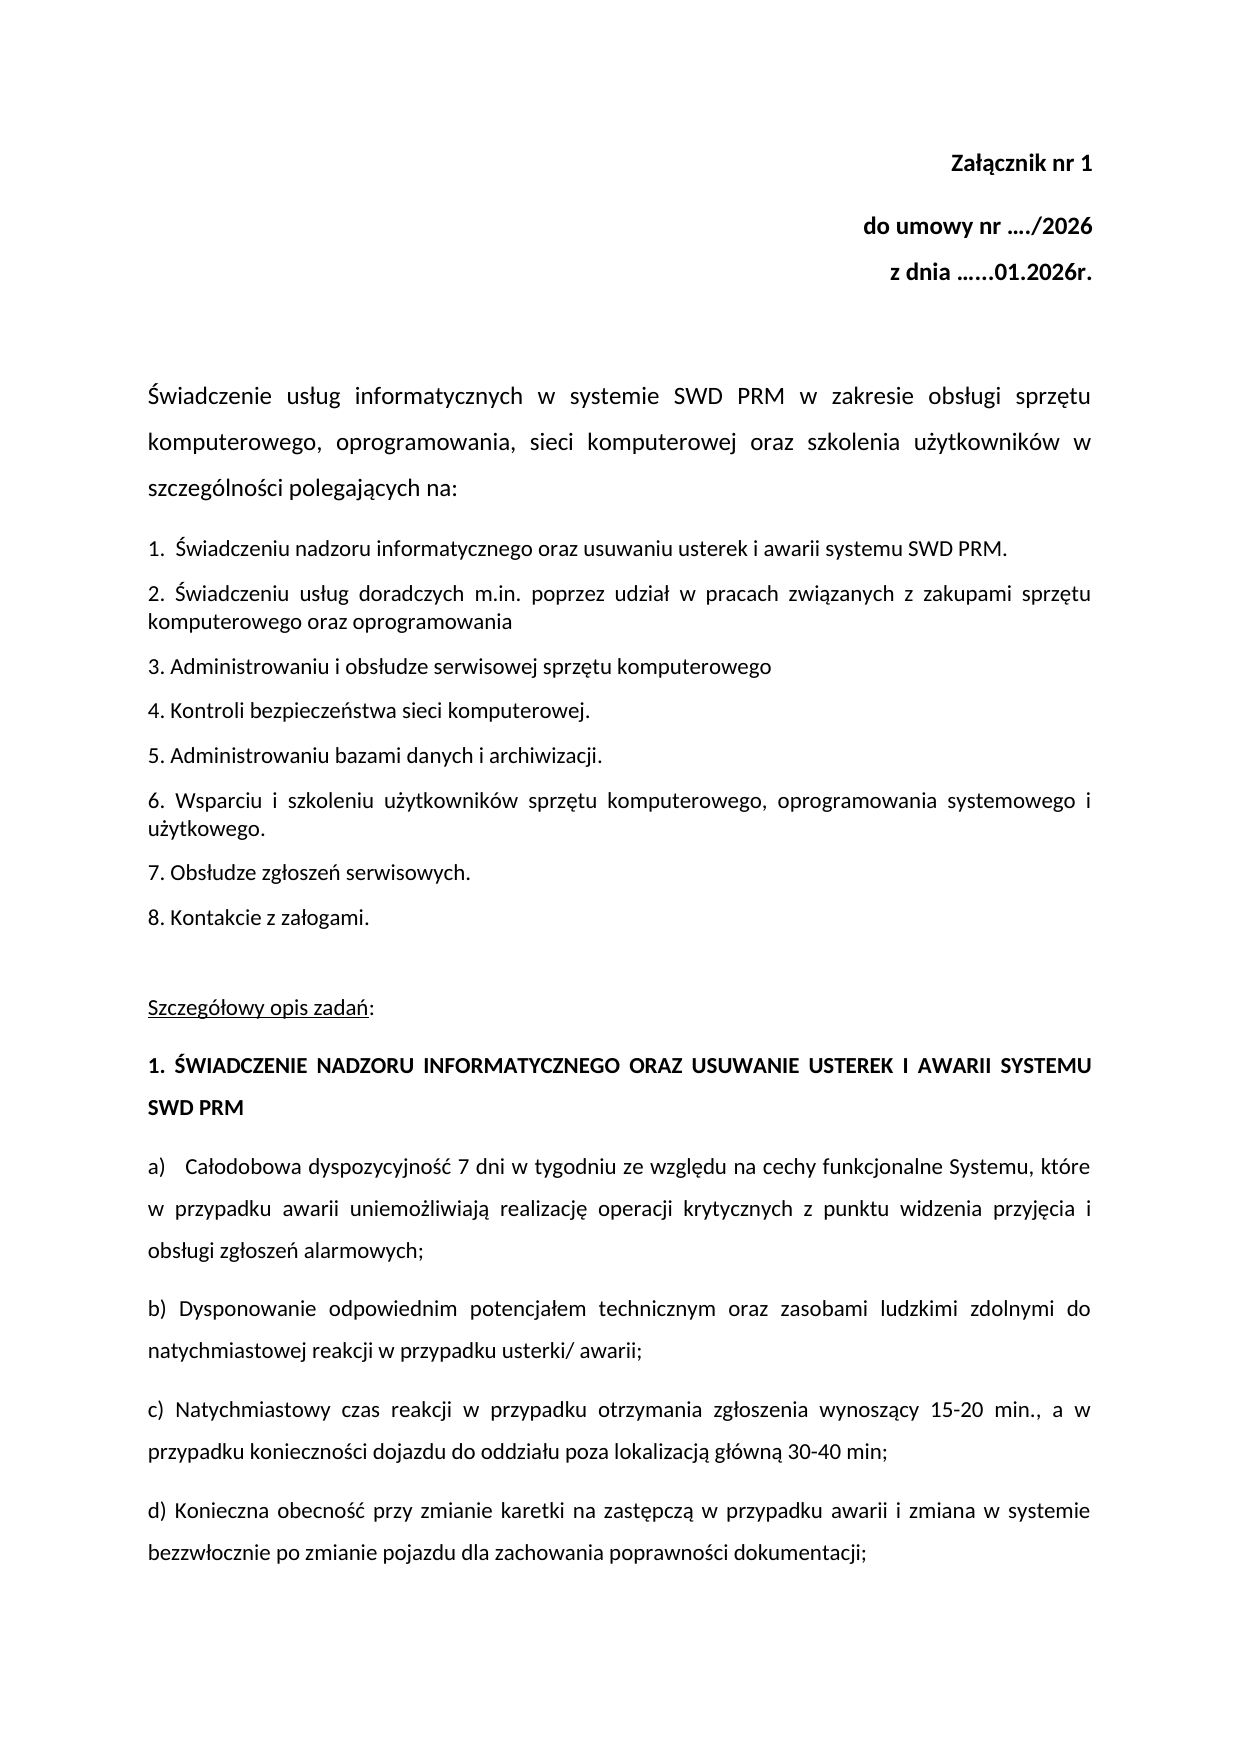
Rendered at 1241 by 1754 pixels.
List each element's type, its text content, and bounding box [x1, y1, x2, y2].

text d) Konieczna obecność przy zmianie karetki na zastępczą w przypadku awarii i zmiana w systemie bezzwłocznie po zmianie pojazdu dla zachowania poprawności dokumentacji; [148, 1496, 1093, 1566]
text 4. Kontroli bezpieczeństwa sieci komputerowej. [148, 696, 1093, 724]
text 1. Świadczeniu nadzoru informatycznego oraz usuwaniu usterek i awarii systemu SWD PRM. [148, 534, 1093, 562]
text 5. Administrowaniu bazami danych i archiwizacji. [148, 741, 1093, 769]
text 8. Kontakcie z załogami. [148, 903, 1093, 931]
text c) Natychmiastowy czas reakcji w przypadku otrzymania zgłoszenia wynoszący 15-20 min., a w przypadku konieczności dojazdu do oddziału poza lokalizacją główną 30-40 min; [148, 1395, 1093, 1465]
text b) Dysponowanie odpowiednim potencjałem technicznym oraz zasobami ludzkimi zdolnymi do natychmiastowej reakcji w przypadku usterki/ awarii; [148, 1294, 1093, 1364]
text do umowy nr …./2026 z dnia …...01.2026r. [738, 210, 1093, 286]
text Załącznik nr 1 [738, 148, 1093, 178]
text 1. ŚWIADCZENIE NADZORU INFORMATYCZNEGO ORAZ USUWANIE USTEREK I AWARII SYSTEMU SWD PRM [148, 1051, 1093, 1121]
text a) Całodobowa dyspozycyjność 7 dni w tygodniu ze względu na cechy funkcjonalne Systemu, które w przypadku awarii uniemożliwiają realizację operacji krytycznych z punktu widzenia przyjęcia i obsługi zgłoszeń alarmowych; [148, 1152, 1093, 1264]
text 2. Świadczeniu usług doradczych m.in. poprzez udział w pracach związanych z zakupami sprzętu komputerowego oraz oprogramowania [148, 579, 1093, 635]
text Świadczenie usług informatycznych w systemie SWD PRM w zakresie obsługi sprzętu komputerowego, oprogramowania, sieci komputerowej oraz szkolenia użytkowników w szczególności polegających na: [148, 381, 1093, 502]
text 6. Wsparciu i szkoleniu użytkowników sprzętu komputerowego, oprogramowania systemowego i użytkowego. [148, 786, 1093, 842]
text 3. Administrowaniu i obsłudze serwisowej sprzętu komputerowego [148, 652, 1093, 680]
text 7. Obsłudze zgłoszeń serwisowych. [148, 858, 1093, 887]
text Szczegółowy opis zadań: [148, 993, 1093, 1021]
